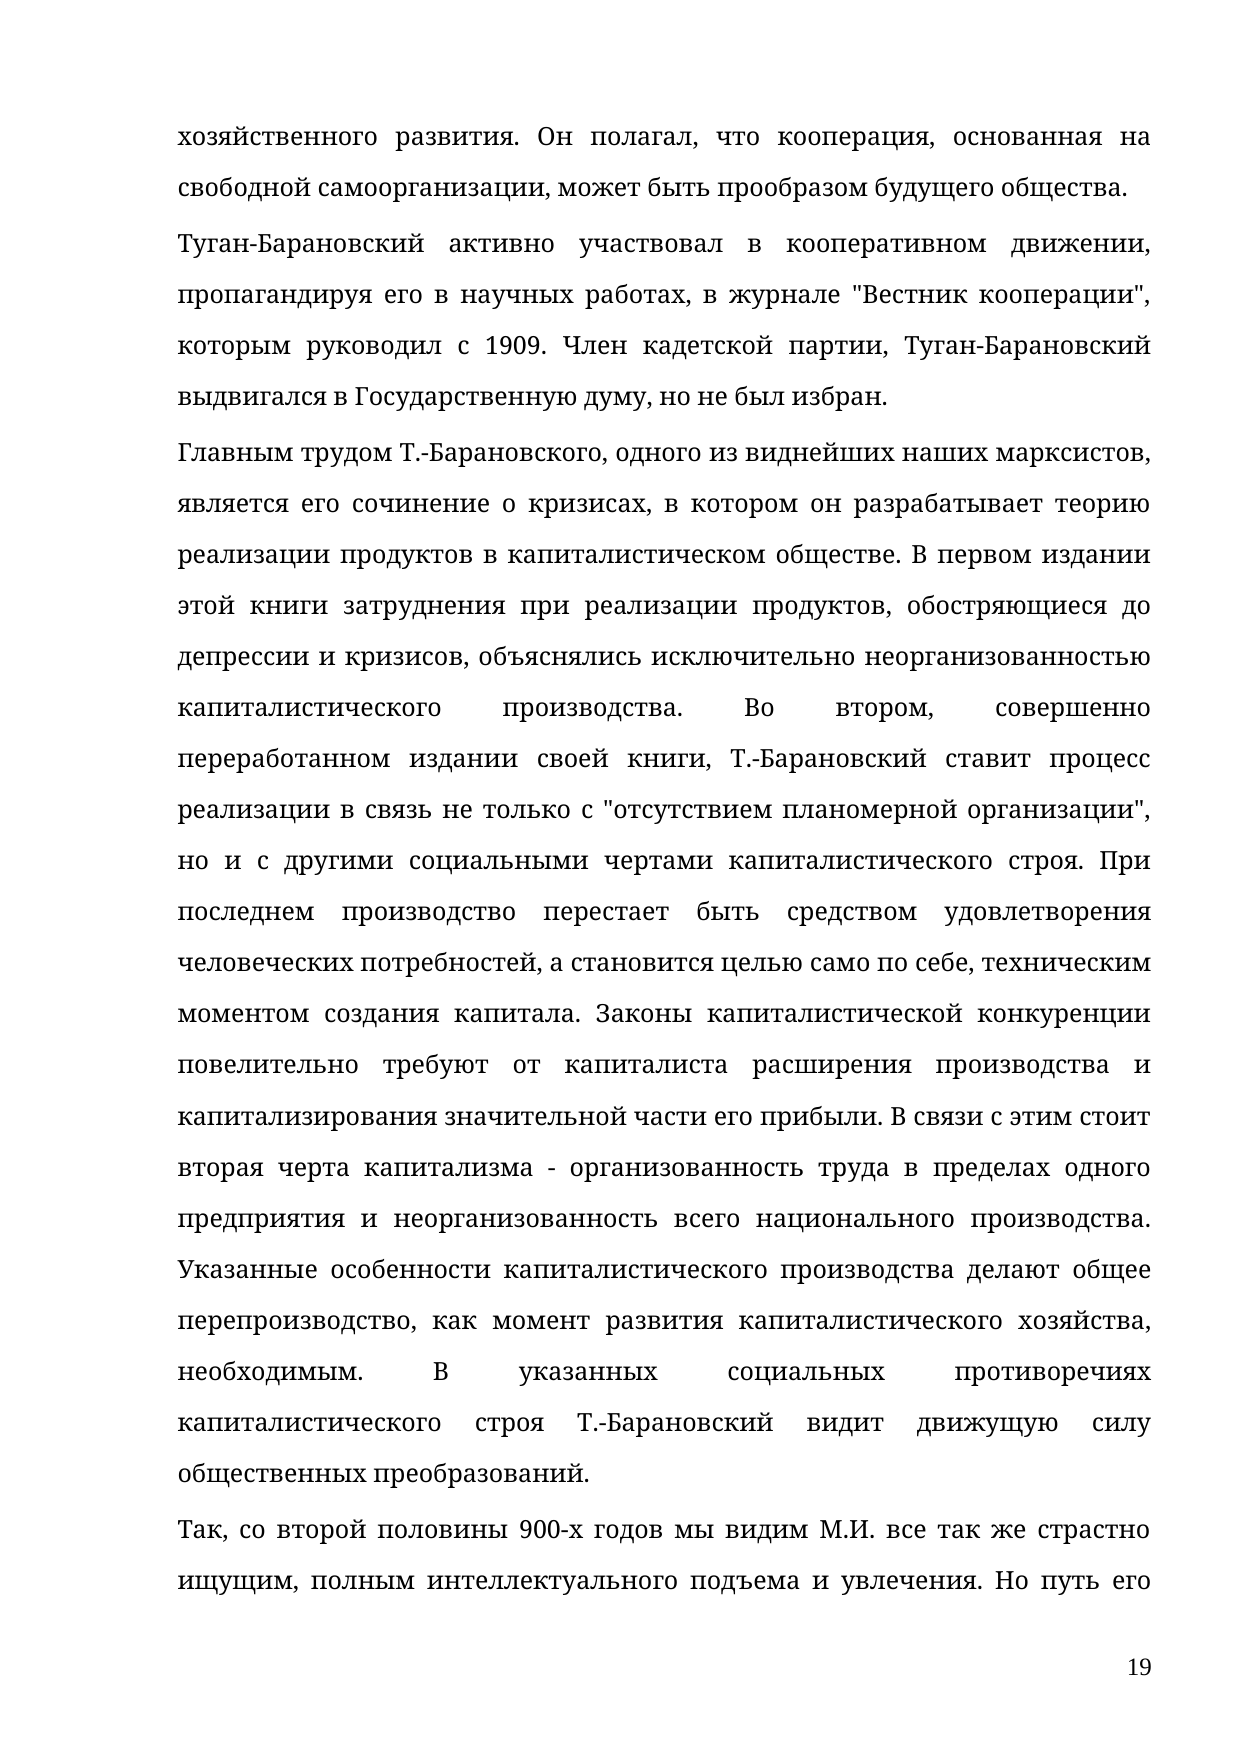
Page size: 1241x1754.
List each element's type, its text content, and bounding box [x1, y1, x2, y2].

text Туган-Барановский активно участвовал в кооперативном движении, пропагандируя его в научных работах, в журнале "Вестник кооперации", которым руководил с 1909. Член кадетской партии, Туган-Барановский выдвигался в Государственную думу, но не был избран. [177, 225, 1152, 412]
text Главным трудом Т.-Барановского, одного из виднейших наших марксистов, является его сочинение о кризисах, в котором он разрабатывает теорию реализации продуктов в капиталистическом обществе. В первом издании этой книги затруднения при реализации продуктов, обостряющиеся до депрессии и кризисов, объяснялись исключительно неорганизованностью капиталистического производства. Во втором, совершенно переработанном издании своей книги, Т.-Барановский ставит процесс реализации в связь не только с "отсутствием планомерной организации", но и с другими социальными чертами капиталистического строя. При последнем производство перестает быть средством удовлетворения человеческих потребностей, а становится целью само по себе, техническим моментом создания капитала. Законы капиталистической конкуренции повелительно требуют от капиталиста расширения производства и капитализирования значительной части его прибыли. В связи с этим стоит вторая черта капитализма - организованность труда в пределах одного предприятия и неорганизованность всего национального производства. Указанные особенности капиталистического производства делают общее перепроизводство, как момент развития капиталистического хозяйства, необходимым. В указанных социальных противоречиях капиталистического строя Т.-Барановский видит движущую силу общественных преобразований. [177, 434, 1152, 1489]
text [177, 1512, 1152, 1597]
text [177, 118, 1152, 203]
